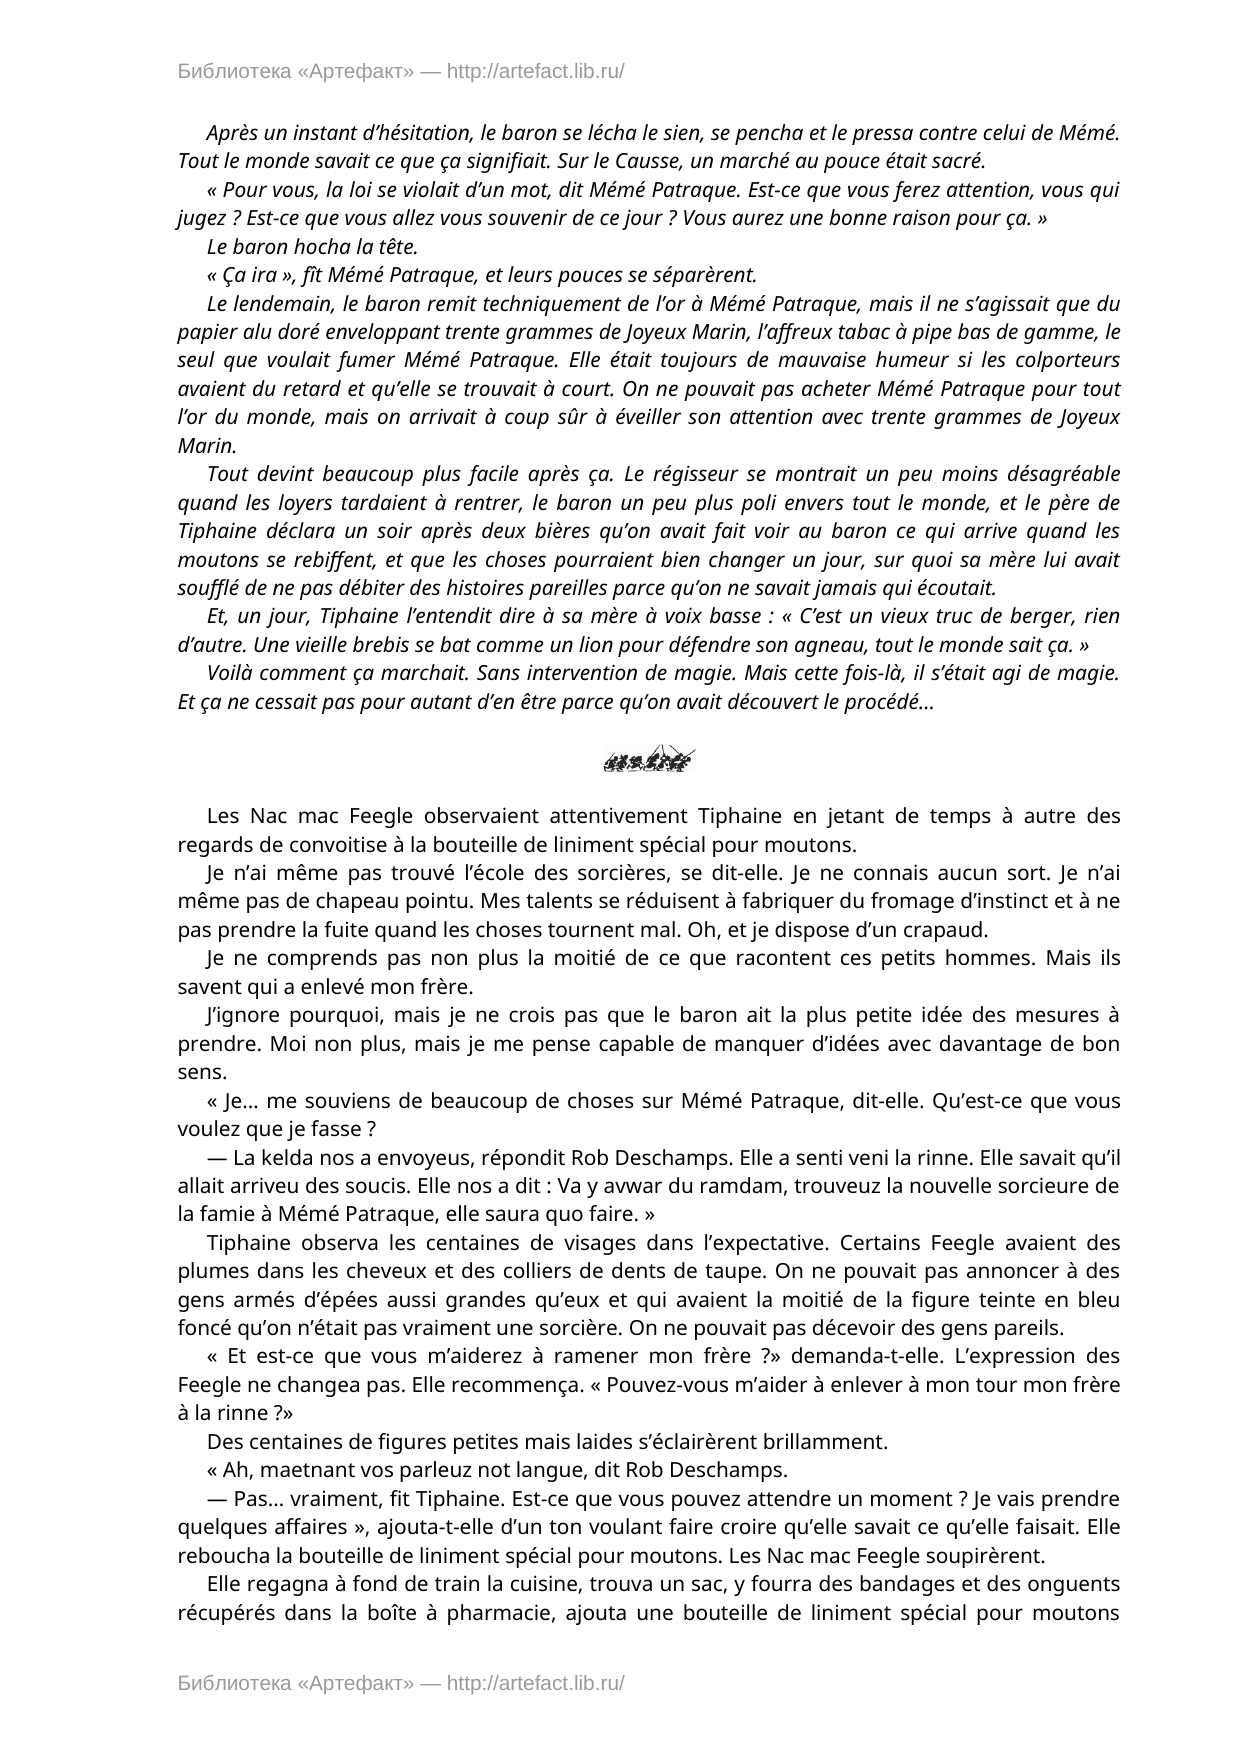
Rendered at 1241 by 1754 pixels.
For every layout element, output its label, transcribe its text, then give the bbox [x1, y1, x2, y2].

text Après un instant d’hésitation, le baron se lécha le sien, se pencha et le pressa contre celui de Mémé. Tout le monde savait ce que ça signifiait. Sur le Causse, un marché au pouce était sacré. [177, 118, 1122, 175]
text Tiphaine observa les centaines de visages dans l’expectative. Certains Feegle avaient des plumes dans les cheveux et des colliers de dents de taupe. On ne pouvait pas annoncer à des gens armés d’épées aussi grandes qu’eux et qui avaient la moitié de la figure teinte en bleu foncé qu’on n’était pas vraiment une sorcière. On ne pouvait pas décevoir des gens pareils. [177, 1228, 1122, 1342]
text — La kelda nos a envoyeus, répondit Rob Deschamps. Elle a senti veni la rinne. Elle savait qu’il allait arriveu des soucis. Elle nos a dit : Va y avwar du ramdam, trouveuz la nouvelle sorcieure de la famie à Mémé Patraque, elle saura quo faire. » [177, 1143, 1122, 1228]
text Le baron hocha la tête. [177, 232, 1122, 260]
text J’ignore pourquoi, mais je ne crois pas que le baron ait la plus petite idée des mesures à prendre. Moi non plus, mais je me pense capable de manquer d’idées avec davantage de bon sens. [177, 1000, 1122, 1086]
text « Pour vous, la loi se violait d’un mot, dit Mémé Patraque. Est-ce que vous ferez attention, vous qui jugez ? Est-ce que vous allez vous souvenir de ce jour ? Vous aurez une bonne raison pour ça. » [177, 175, 1122, 232]
text Tout devint beaucoup plus facile après ça. Le régisseur se montrait un peu moins désagréable quand les loyers tardaient à rentrer, le baron un peu plus poli envers tout le monde, et le père de Tiphaine déclara un soir après deux bières qu’on avait fait voir au baron ce qui arrive quand les moutons se rebiffent, et que les choses pourraient bien changer un jour, sur quoi sa mère lui avait soufflé de ne pas débiter des histoires pareilles parce qu’on ne savait jamais qui écoutait. [177, 459, 1122, 602]
text « Ah, maetnant vos parleuz not langue, dit Rob Deschamps. [177, 1455, 1122, 1484]
picture [602, 743, 697, 773]
text Voilà comment ça marchait. Sans intervention de magie. Mais cette fois-là, il s’était agi de magie. Et ça ne cessait pas pour autant d’en être parce qu’on avait découvert le procédé… [177, 658, 1122, 715]
text Le lendemain, le baron remit techniquement de l’or à Mémé Patraque, mais il ne s’agissait que du papier alu doré enveloppant trente grammes de Joyeux Marin, l’affreux tabac à pipe bas de gamme, le seul que voulait fumer Mémé Patraque. Elle était toujours de mauvaise humeur si les colporteurs avaient du retard et qu’elle se trouvait à court. On ne pouvait pas acheter Mémé Patraque pour tout l’or du monde, mais on arrivait à coup sûr à éveiller son attention avec trente grammes de Joyeux Marin. [177, 289, 1122, 459]
text — Pas… vraiment, fit Tiphaine. Est-ce que vous pouvez attendre un moment ? Je vais prendre quelques affaires », ajouta-t-elle d’un ton voulant faire croire qu’elle savait ce qu’elle faisait. Elle reboucha la bouteille de liniment spécial pour moutons. Les Nac mac Feegle soupirèrent. [177, 1484, 1122, 1569]
text « Je… me souviens de beaucoup de choses sur Mémé Patraque, dit-elle. Qu’est-ce que vous voulez que je fasse ? [177, 1086, 1122, 1143]
text « Et est-ce que vous m’aiderez à ramener mon frère ?» demanda-t-elle. L’expression des Feegle ne changea pas. Elle recommença. « Pouvez-vous m’aider à enlever à mon tour mon frère à la rinne ?» [177, 1342, 1122, 1427]
text Les Nac mac Feegle observaient attentivement Tiphaine en jetant de temps à autre des regards de convoitise à la bouteille de liniment spécial pour moutons. [177, 801, 1122, 858]
text « Ça ira », fît Mémé Patraque, et leurs pouces se séparèrent. [177, 260, 1122, 289]
text Je n’ai même pas trouvé l’école des sorcières, se dit-elle. Je ne connais aucun sort. Je n’ai même pas de chapeau pointu. Mes talents se réduisent à fabriquer du fromage d’instinct et à ne pas prendre la fuite quand les choses tournent mal. Oh, et je dispose d’un crapaud. [177, 858, 1122, 943]
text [177, 1569, 1122, 1626]
text Des centaines de figures petites mais laides s’éclairèrent brillamment. [177, 1427, 1122, 1455]
text Et, un jour, Tiphaine l’entendit dire à sa mère à voix basse : « C’est un vieux truc de berger, rien d’autre. Une vieille brebis se bat comme un lion pour défendre son agneau, tout le monde sait ça. » [177, 602, 1122, 658]
text Je ne comprends pas non plus la moitié de ce que racontent ces petits hommes. Mais ils savent qui a enlevé mon frère. [177, 943, 1122, 1000]
